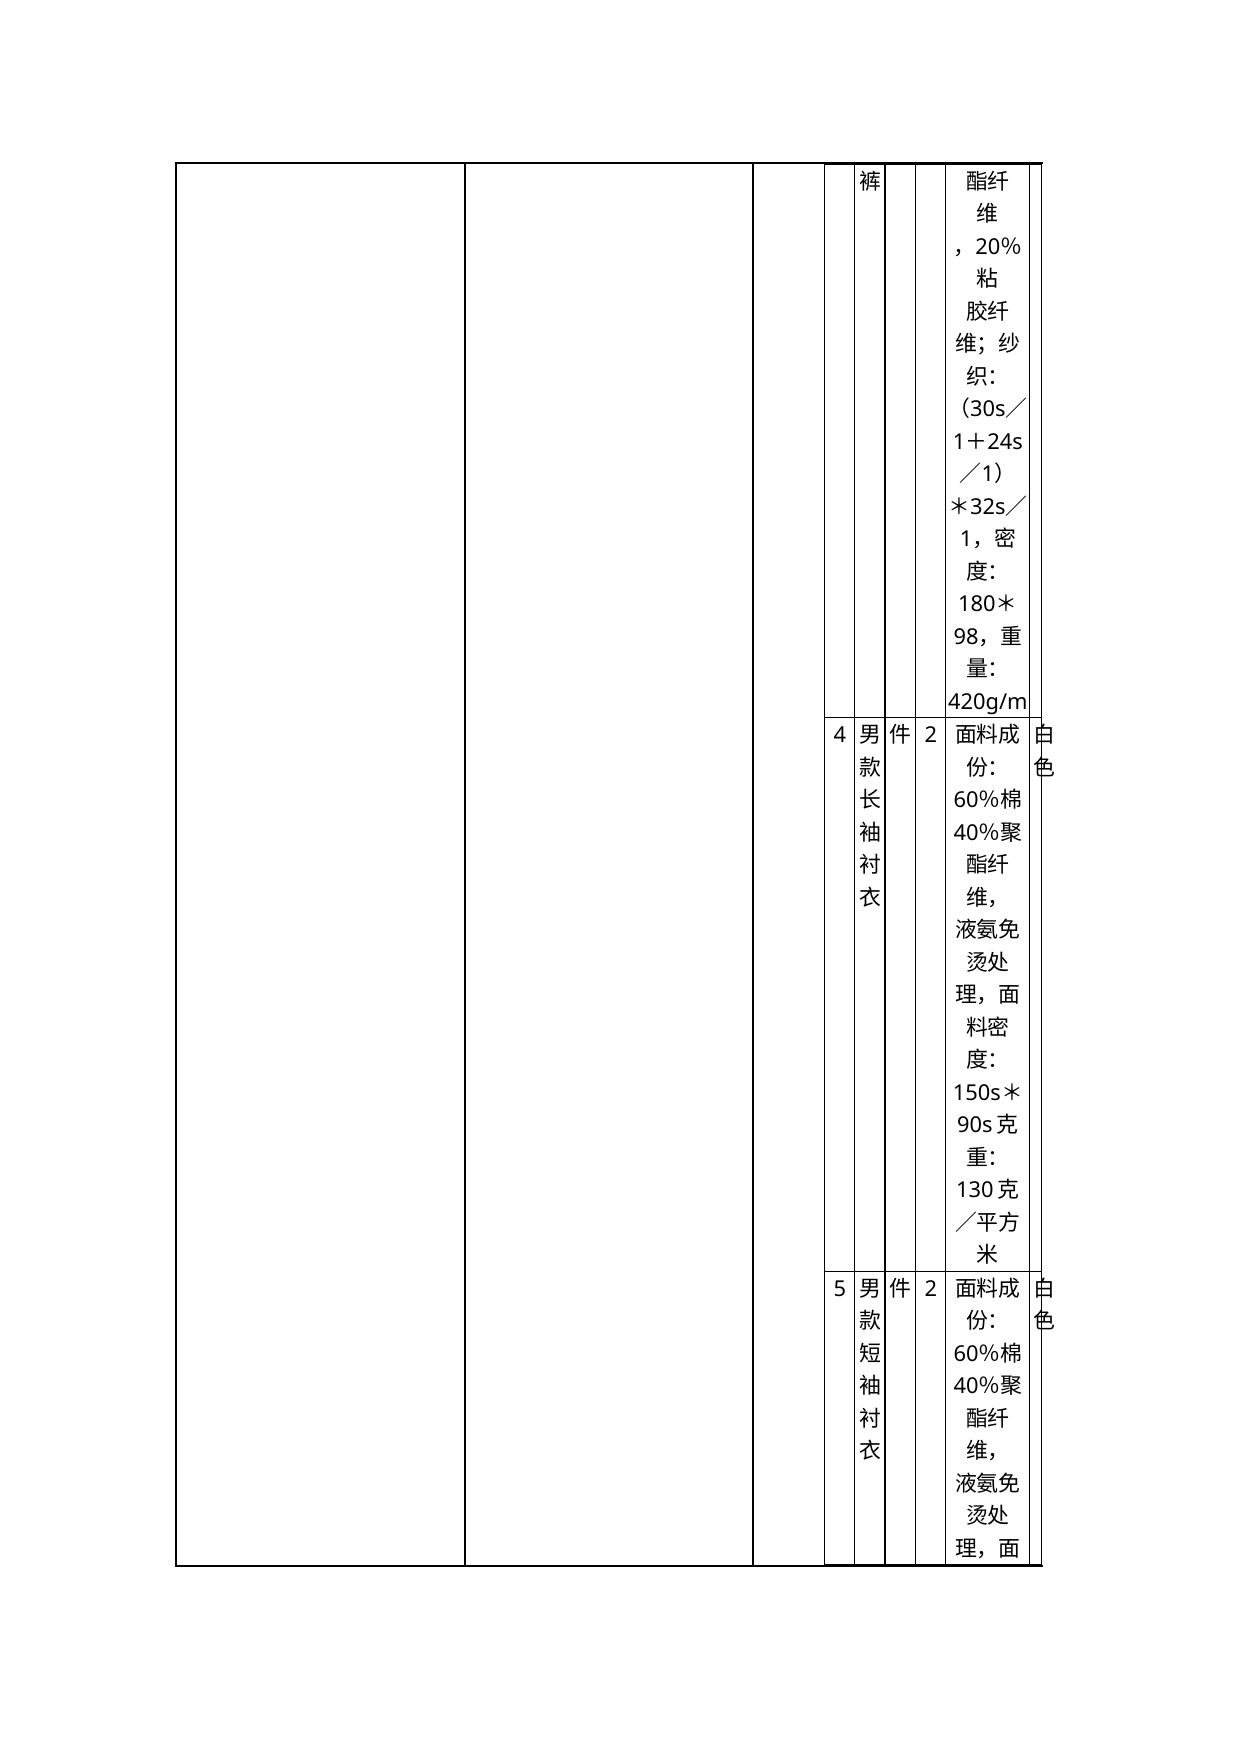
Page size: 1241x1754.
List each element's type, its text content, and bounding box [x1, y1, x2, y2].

table_cell [855, 718, 884, 1271]
table_cell [825, 718, 854, 1271]
table_cell [946, 165, 1029, 717]
table_cell [855, 165, 884, 717]
table_cell [886, 1272, 915, 1564]
table_cell [1030, 718, 1041, 1271]
table_cell [1030, 165, 1041, 717]
table_cell [466, 164, 752, 1565]
table_cell [1030, 1272, 1041, 1564]
table_cell [946, 1272, 1029, 1564]
table_cell [855, 1272, 884, 1564]
table_cell [825, 165, 854, 717]
table_cell 1 [177, 164, 464, 1565]
table_cell [754, 164, 824, 1565]
table_cell [886, 718, 915, 1271]
table_cell [946, 718, 1029, 1271]
table_cell [916, 718, 945, 1271]
table_cell [825, 1272, 854, 1564]
table_cell [916, 165, 945, 717]
table_cell [916, 1272, 945, 1564]
table_cell [886, 165, 915, 717]
